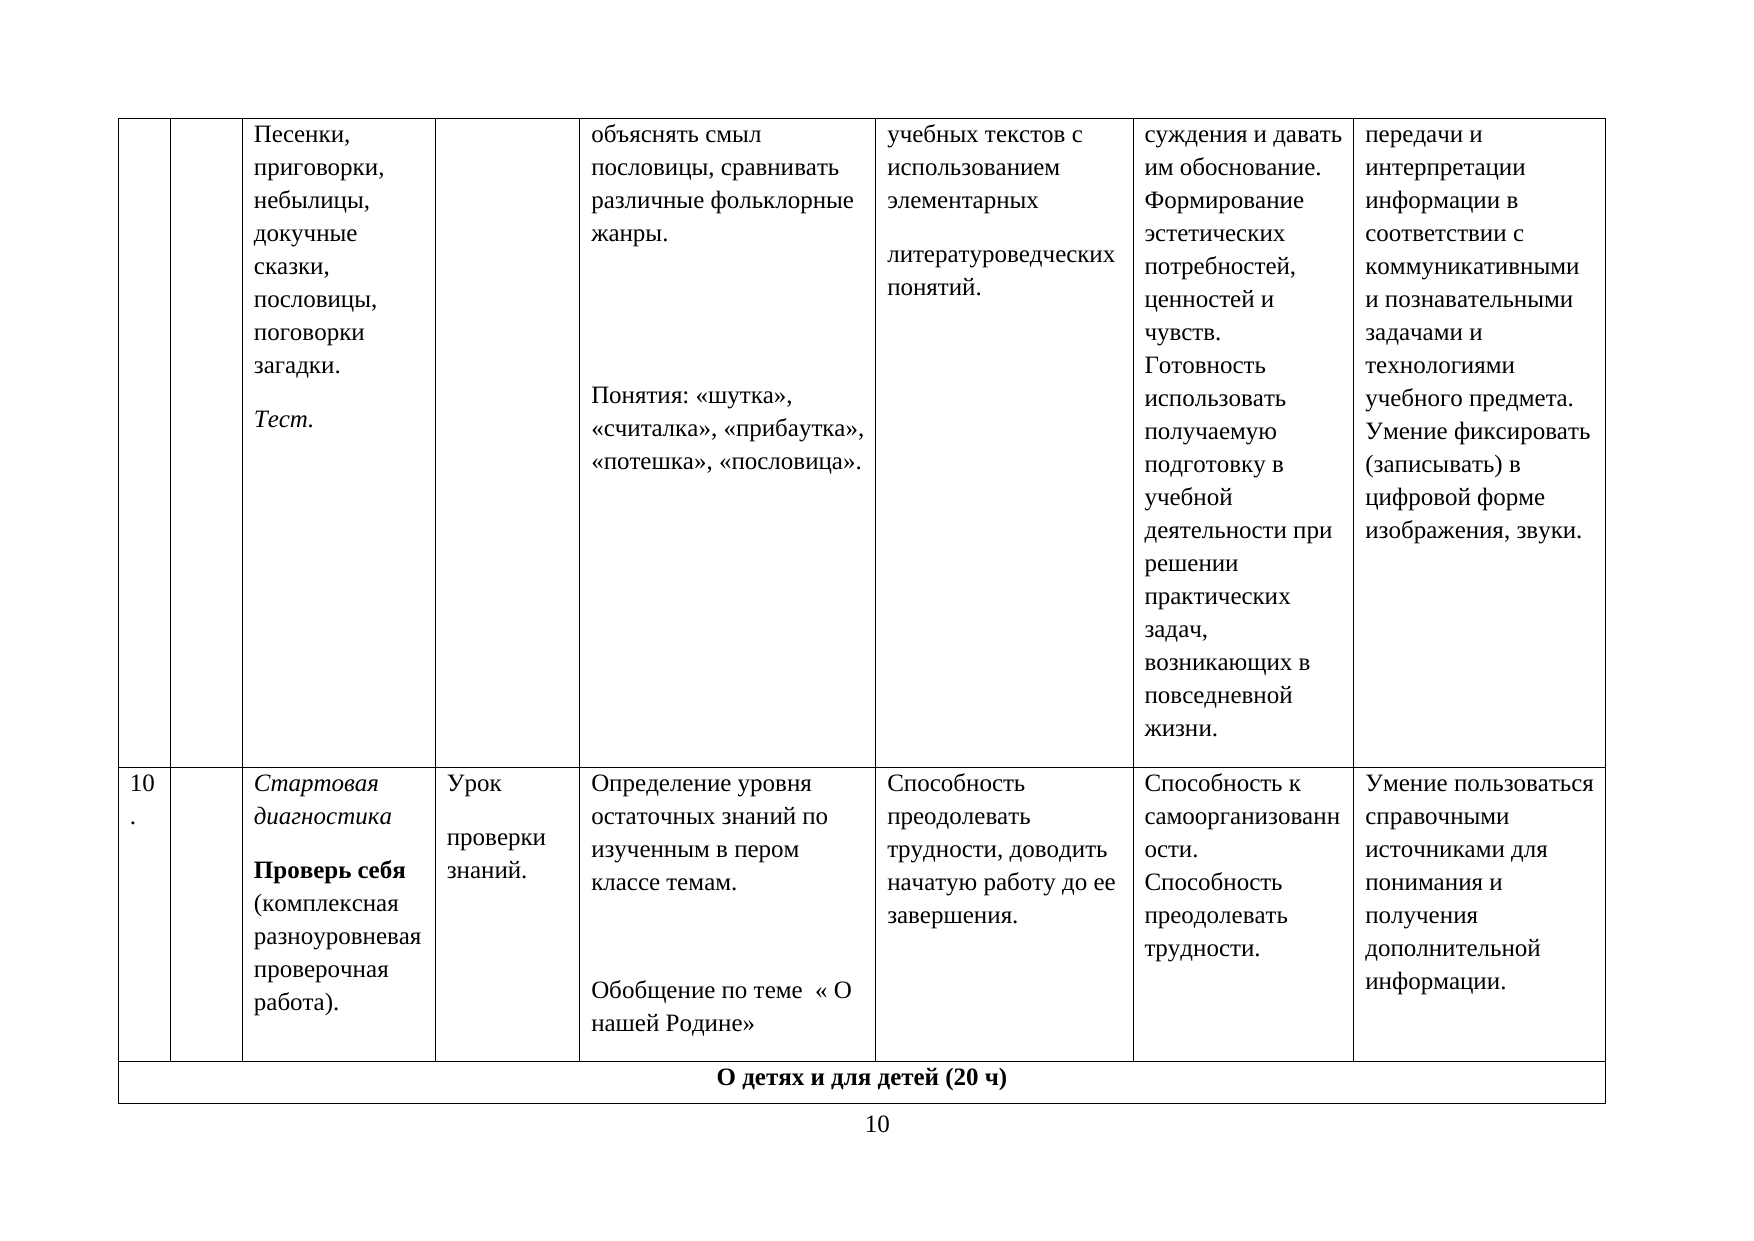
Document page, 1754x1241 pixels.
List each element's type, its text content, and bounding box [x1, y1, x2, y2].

table_cell 10. [119, 768, 170, 1061]
table_cell Способность преодолевать трудности, доводить начатую работу до ее завершения. [876, 768, 1133, 1061]
table_cell Умение пользоваться справочными источниками для понимания и получения дополнительной информации. [1354, 768, 1605, 1061]
table_cell О детях и для детей (20 ч) [119, 1062, 1605, 1103]
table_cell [1354, 119, 1605, 767]
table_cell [436, 119, 579, 767]
table_cell Урок проверки знаний. [436, 768, 579, 1061]
table_cell [171, 119, 242, 767]
table_cell 9. [119, 119, 170, 767]
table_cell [243, 119, 435, 767]
table_cell Способность к самоорганизованности. Способность преодолевать трудности. [1134, 768, 1353, 1061]
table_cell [580, 119, 875, 767]
table_cell [171, 768, 242, 1061]
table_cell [876, 119, 1133, 767]
table_cell Определение уровня остаточных знаний по изученным в пером классе темам. Обобщение по теме « О нашей Родине» [580, 768, 875, 1061]
table_cell Стартовая диагностика Проверь себя (комплексная разноуровневая проверочная работа). [243, 768, 435, 1061]
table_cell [1134, 119, 1353, 767]
